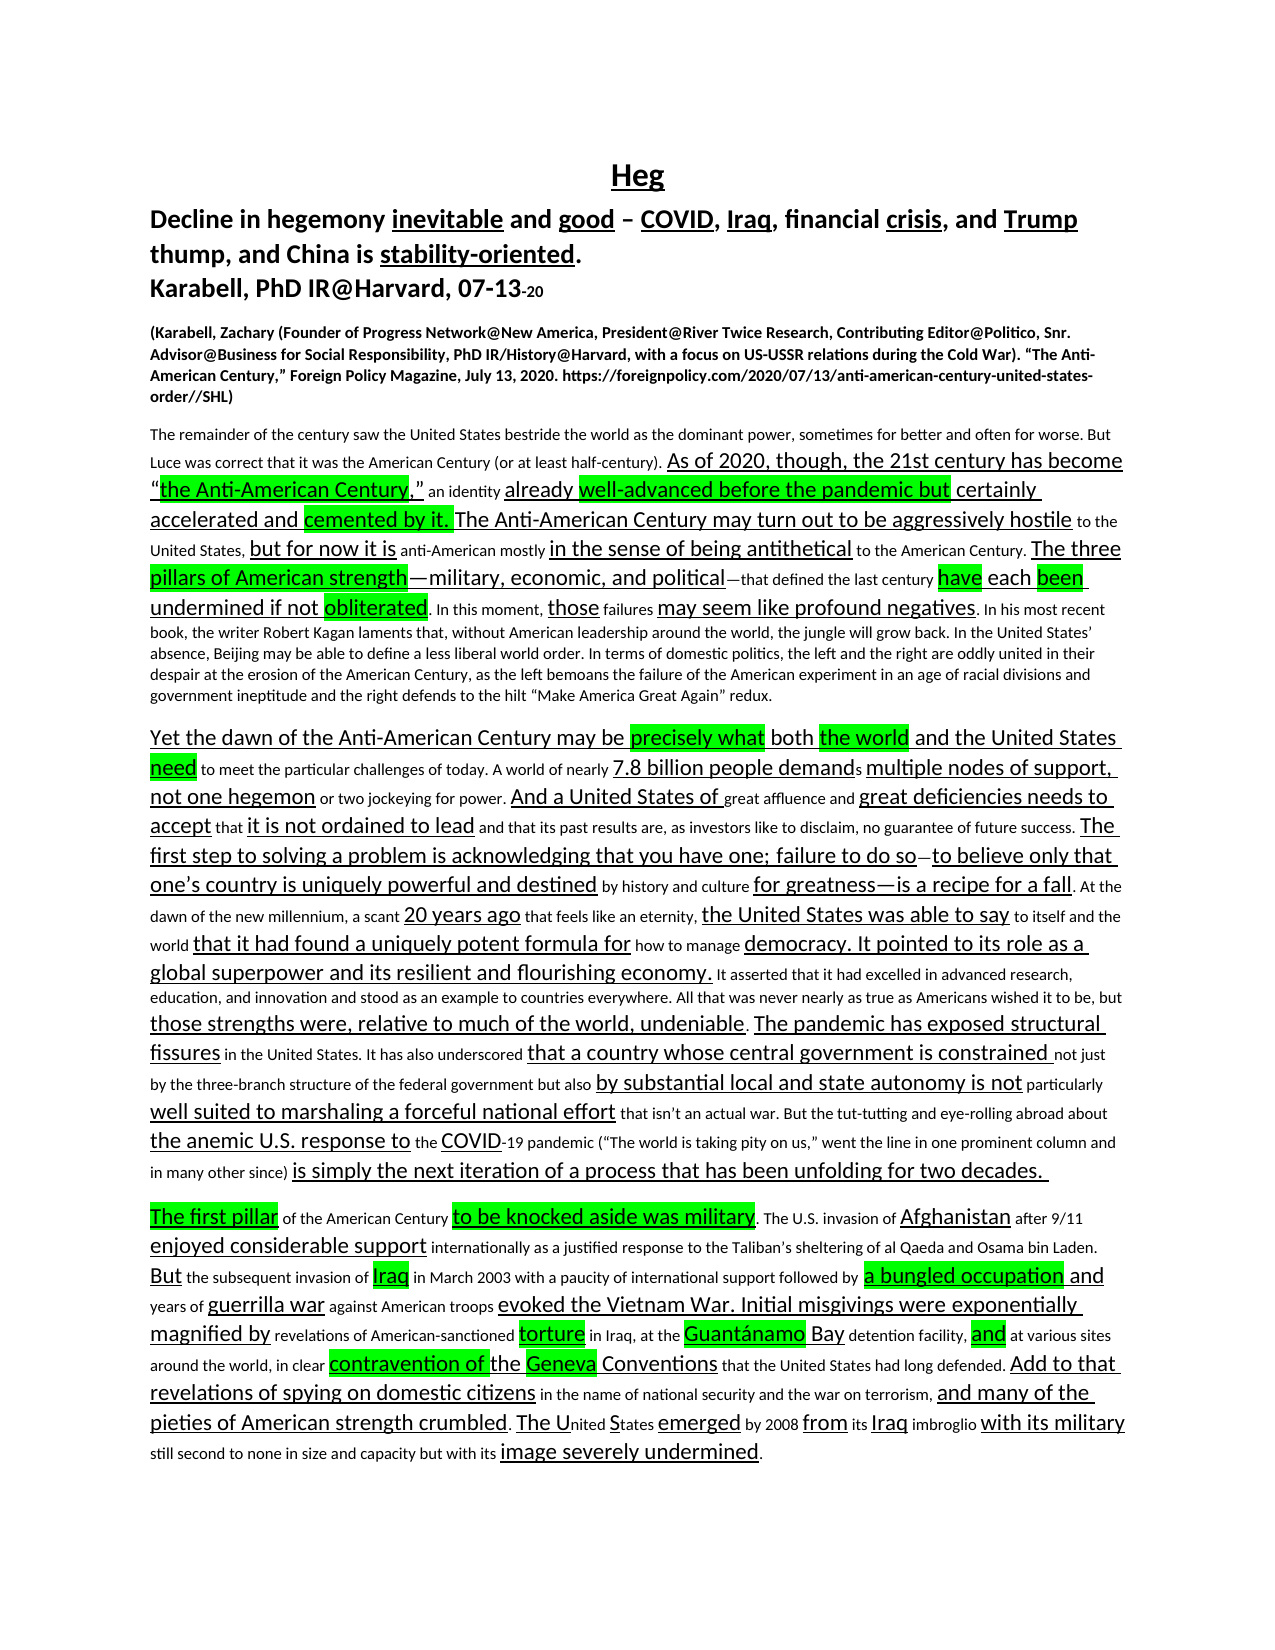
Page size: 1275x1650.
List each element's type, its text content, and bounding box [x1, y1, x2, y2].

text Heg [150, 154, 1125, 195]
text Karabell, PhD IR@Harvard, 07-13-20 [150, 271, 1125, 304]
text The first pillar of the American Century to be knocked aside was military. The U.S. invasion of Afghanistan after 9/11 enjoyed considerable support internationally as a justified response to the Taliban’s sheltering of al Qaeda and Osama bin Laden. But the subsequent invasion of Iraq in March 2003 with a paucity of international support followed by a bungled occupation and years of guerrilla war against American troops evoked the Vietnam War. Initial misgivings were exponentially magnified by revelations of American-sanctioned torture in Iraq, at the Guantánamo Bay detention facility, and at various sites around the world, in clear contravention of the Geneva Conventions that the United States had long defended. Add to that revelations of spying on domestic citizens in the name of national security and the war on terrorism, and many of the pieties of American strength crumbled. The United States emerged by 2008 from its Iraq imbroglio with its military still second to none in size and capacity but with its image severely undermined. [150, 1202, 1125, 1465]
text Yet the dawn of the Anti-American Century may be precisely what both the world and the United States need to meet the particular challenges of today. A world of nearly 7.8 billion people demands multiple nodes of support, not one hegemon or two jockeying for power. And a United States of great affluence and great deficiencies needs to accept that it is not ordained to lead and that its past results are, as investors like to disclaim, no guarantee of future success. The first step to solving a problem is acknowledging that you have one; failure to do so—to believe only that one’s country is uniquely powerful and destined by history and culture for greatness—is a recipe for a fall. At the dawn of the new millennium, a scant 20 years ago that feels like an eternity, the United States was able to say to itself and the world that it had found a uniquely potent formula for how to manage democracy. It pointed to its role as a global superpower and its resilient and flourishing economy. It asserted that it had excelled in advanced research, education, and innovation and stood as an example to countries everywhere. All that was never nearly as true as Americans wished it to be, but those strengths were, relative to much of the world, undeniable. The pandemic has exposed structural fissures in the United States. It has also underscored that a country whose central government is constrained not just by the three-branch structure of the federal government but also by substantial local and state autonomy is not particularly well suited to marshaling a forceful national effort that isn’t an actual war. But the tut-tutting and eye-rolling abroad about the anemic U.S. response to the COVID-19 pandemic (“The world is taking pity on us,” went the line in one prominent column and in many other since) is simply the next iteration of a process that has been unfolding for two decades. [150, 723, 1125, 1184]
text Decline in hegemony inevitable and good – COVID, Iraq, financial crisis, and Trump thump, and China is stability-oriented. [150, 202, 1125, 270]
text The remainder of the century saw the United States bestride the world as the dominant power, sometimes for better and often for worse. But Luce was correct that it was the American Century (or at least half-century). As of 2020, though, the 21st century has become “the Anti-American Century,” an identity already well-advanced before the pandemic but certainly accelerated and cemented by it. The Anti-American Century may turn out to be aggressively hostile to the United States, but for now it is anti-American mostly in the sense of being antithetical to the American Century. The three pillars of American strength—military, economic, and political—that defined the last century have each been undermined if not obliterated. In this moment, those failures may seem like profound negatives. In his most recent book, the writer Robert Kagan laments that, without American leadership around the world, the jungle will grow back. In the United States’ absence, Beijing may be able to define a less liberal world order. In terms of domestic politics, the left and the right are oddly united in their despair at the erosion of the American Century, as the left bemoans the failure of the American experiment in an age of racial divisions and government ineptitude and the right defends to the hilt “Make America Great Again” redux. [150, 424, 1125, 706]
text (Karabell, Zachary (Founder of Progress Network@New America, President@River Twice Research, Contributing Editor@Politico, Snr. Advisor@Business for Social Responsibility, PhD IR/History@Harvard, with a focus on US-USSR relations during the Cold War). “The Anti-American Century,” Foreign Policy Magazine, July 13, 2020. https://foreignpolicy.com/2020/07/13/anti-american-century-united-states-order//SHL) [150, 323, 1125, 407]
